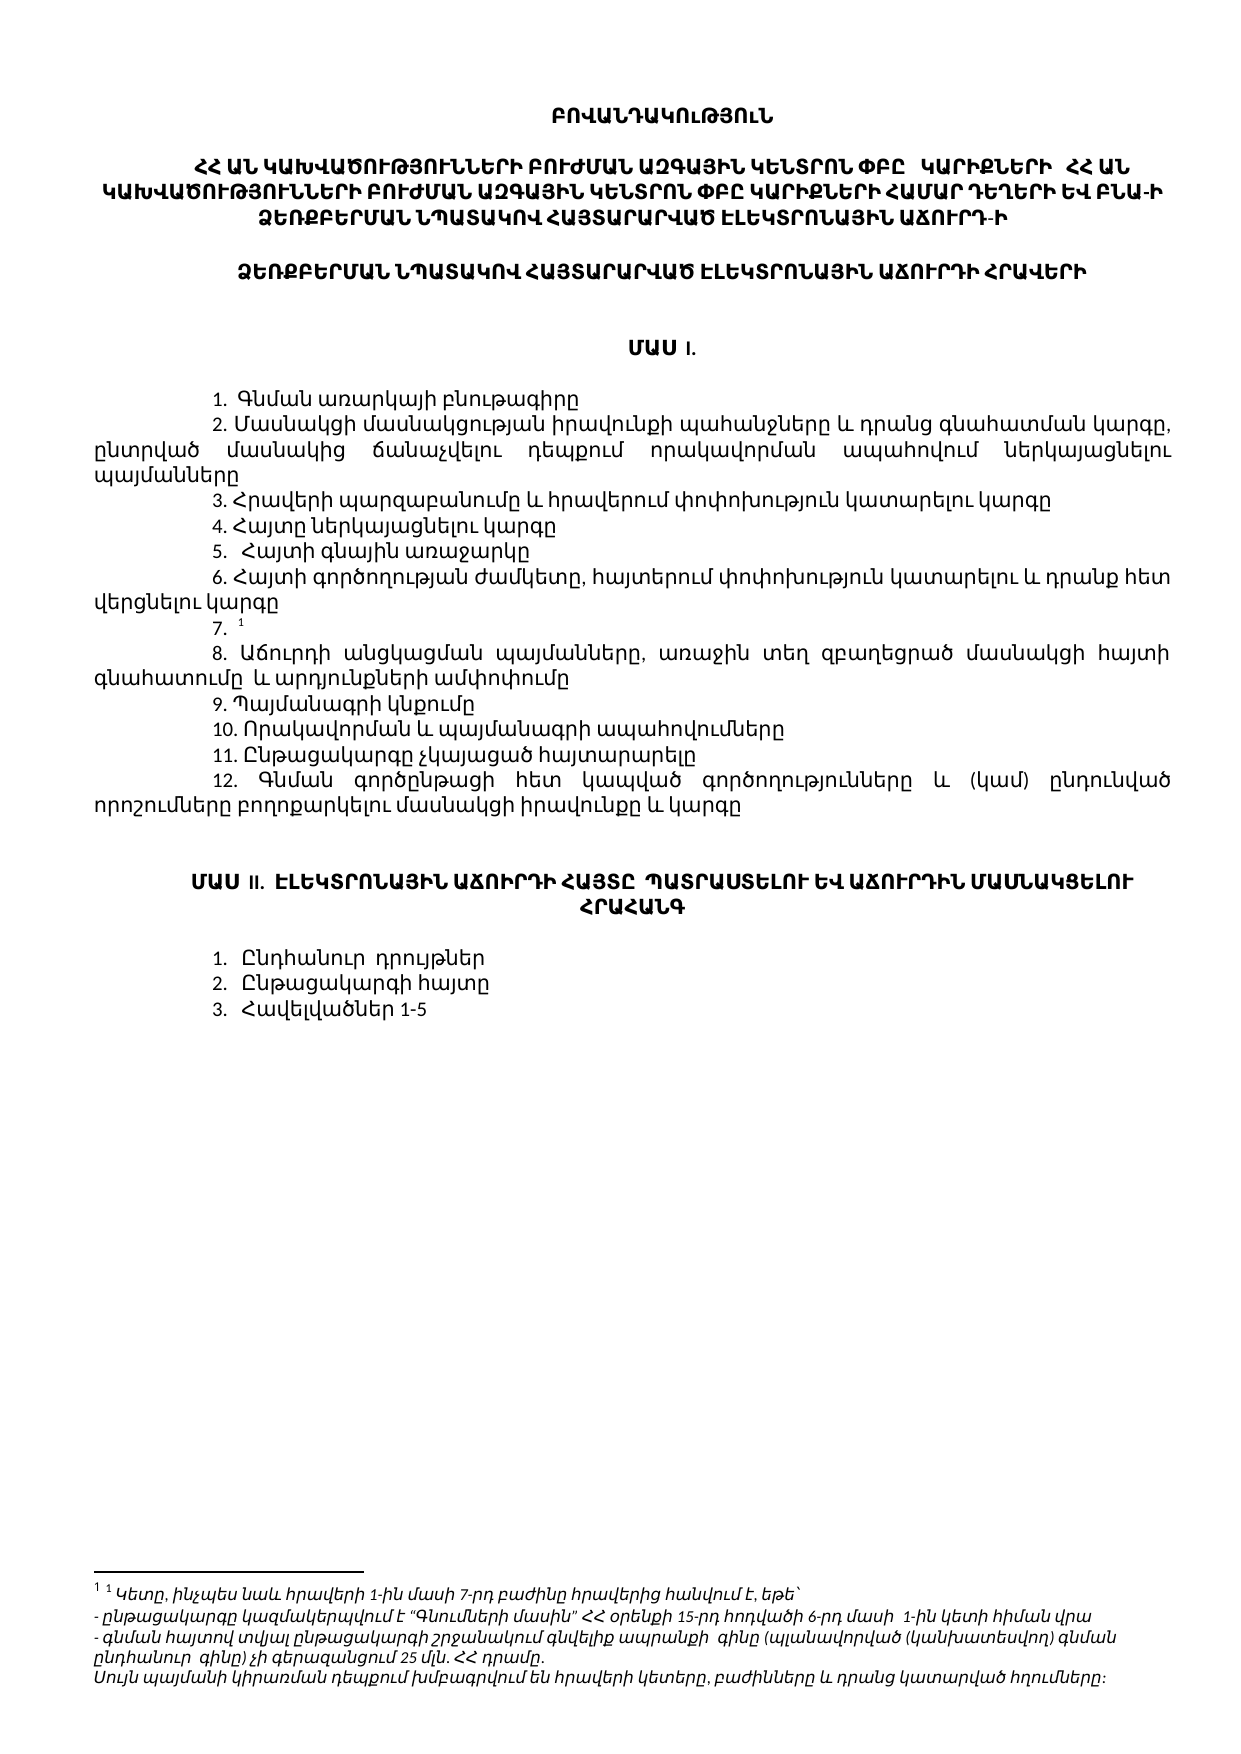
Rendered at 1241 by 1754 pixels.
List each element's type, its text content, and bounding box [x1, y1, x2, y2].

text 2. Մասնակցի մասնակցության իրավունքի պահանջները և դրանց գնահատման կարգը, ընտրված մասնակից ճանաչվելու դեպքում որակավորման ապահովում ներկայացնելու պայմանները [94, 411, 1171, 488]
text ՄԱՍ II. ԷԼԵԿՏՐՈՆԱՅԻՆ ԱՃՈԻՐԴԻ ՀԱՅՏԸ ՊԱՏՐԱՍՏԵԼՈՒ ԵՎ ԱՃՈՒՐԴԻՆ ՄԱՍՆԱԿՑԵԼՈՒ ՀՐԱՀԱՆԳ [94, 869, 1171, 920]
text 1. Գնման առարկայի բնութագիրը [94, 386, 1171, 411]
text 4. Հայտը ներկայացնելու կարգը [94, 513, 1171, 538]
text 6. Հայտի գործողության ժամկետը, հայտերում փոփոխություն կատարելու և դրանք հետ վերցնելու կարգը [94, 564, 1171, 615]
text ՀՀ ԱՆ ԿԱԽՎԱԾՈՒԹՅՈՒՆՆԵՐԻ ԲՈՒԺՄԱՆ ԱԶԳԱՅԻՆ ԿԵՆՏՐՈՆ ՓԲԸ ԿԱՐԻՔՆԵՐԻ ՀՀ ԱՆ ԿԱԽՎԱԾՈՒԹՅՈՒՆՆԵՐԻ ԲՈՒԺՄԱՆ ԱԶԳԱՅԻՆ ԿԵՆՏՐՈՆ ՓԲԸ ԿԱՐԻՔՆԵՐԻ ՀԱՄԱՐ ԴԵՂԵՐԻ ԵՎ ԲՆԱ-Ի ՁԵՌՔԲԵՐՄԱՆ ՆՊԱՏԱԿՈՎ ՀԱՅՏԱՐԱՐՎԱԾ ԷԼԵԿՏՐՈՆԱՅԻՆ ԱՃՈՒՐԴ-Ի [94, 154, 1171, 230]
text 1. Ընդհանուր դրույթներ [94, 945, 1171, 971]
text ԲՈՎԱՆԴԱԿՈւԹՅՈւՆ [94, 103, 1171, 128]
text 3. Հավելվածներ 1-5 [94, 996, 1171, 1021]
text 3. Հրավերի պարզաբանումը և հրավերում փոփոխություն կատարելու կարգը [94, 488, 1171, 513]
text 2. Ընթացակարգի հայտը [94, 971, 1171, 996]
text 10. Որակավորման և պայմանագրի ապահովումները [94, 716, 1171, 742]
text 5. Հայտի գնային առաջարկը [94, 538, 1171, 564]
text 9. Պայմանագրի կնքումը [94, 691, 1171, 716]
text ՁԵՌՔԲԵՐՄԱՆ ՆՊԱՏԱԿՈՎ ՀԱՅՏԱՐԱՐՎԱԾ ԷԼԵԿՏՐՈՆԱՅԻՆ ԱՃՈՒՐԴԻ ՀՐԱՎԵՐԻ [94, 259, 1171, 284]
text 12. Գնման գործընթացի հետ կապված գործողությունները և (կամ) ընդունված որոշումները բողոքարկելու մասնակցի իրավունքը և կարգը [94, 767, 1171, 818]
text 11. Ընթացակարգը չկայացած հայտարարելը [94, 742, 1171, 767]
text 7. 1 [94, 615, 1171, 640]
text ՄԱՍ I. [94, 335, 1171, 361]
text 8. Աճուրդի անցկացման պայմանները, առաջին տեղ զբաղեցրած մասնակցի հայտի գնահատումը և արդյունքների ամփոփումը [94, 640, 1171, 691]
